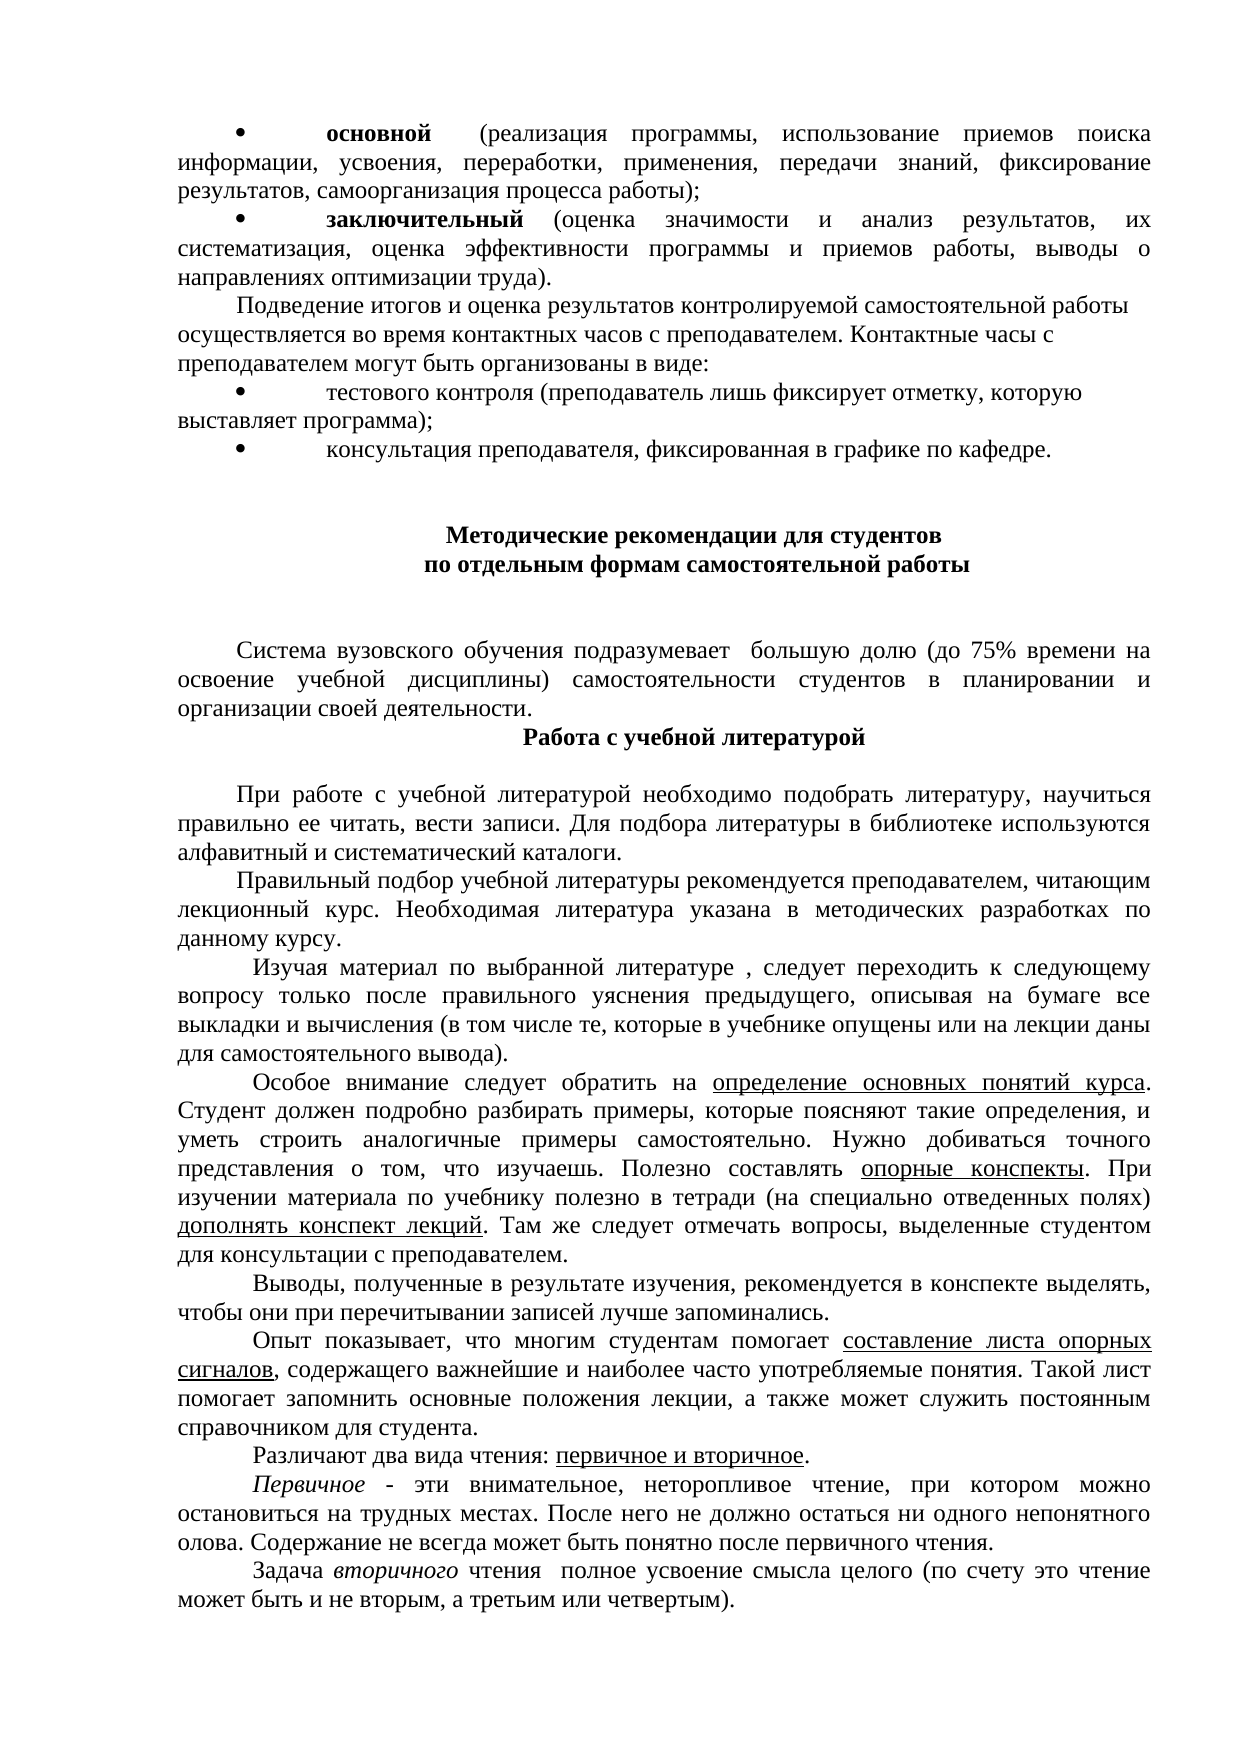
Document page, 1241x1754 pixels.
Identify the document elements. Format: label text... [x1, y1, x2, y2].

text Особое внимание следует обратить на определение основных понятий курса. Студент должен подробно разбирать примеры, которые поясняют такие определения, и уметь строить аналогичные примеры самостоятельно. Нужно добиваться точного представления о том, что изучаешь. Полезно составлять опорные конспекты. При изучении материала по учебнику полезно в тетради (на специально отведенных полях) дополнять конспект лекций. Там же следует отмечать вопросы, выделенные студентом для консультации с преподавателем. [177, 1067, 1152, 1268]
list основной (реализация программы, использование приемов поиска информации, усвоения, переработки, применения, передачи знаний, фиксирование результатов, самоорганизация процесса работы); [177, 118, 1152, 204]
text Система вузовского обучения подразумевает большую долю (до 75% времени на освоение учебной дисциплины) самостоятельности студентов в планировании и организации своей деятельности. [177, 636, 1152, 722]
text Изучая материал по выбранной литературе , следует переходить к следующему вопросу только после правильного уяснения предыдущего, описывая на бумаге все выкладки и вычисления (в том числе те, которые в учебнике опущены или на лекции даны для самостоятельного вывода). [177, 952, 1152, 1067]
text по отдельным формам самостоятельной работы [177, 549, 1152, 578]
text Первичное - эти внимательное, неторопливое чтение, при котором можно остановиться на трудных местах. После него не должно остаться ни одного непонятного олова. Содержание не всегда может быть понятно после первичного чтения. [177, 1469, 1152, 1556]
text Работа с учебной литературой [177, 722, 1152, 751]
text Подведение итогов и оценка результатов контролируемой самостоятельной работы осуществляется во время контактных часов с преподавателем. Контактные часы с преподавателем могут быть организованы в виде: [177, 291, 1152, 377]
text Различают два вида чтения: первичное и вторичное. [177, 1441, 1152, 1469]
text Задача вторичного чтения полное усвоение смысла целого (по счету это чтение может быть и не вторым, а третьим или четвертым). [177, 1556, 1152, 1613]
text При работе с учебной литературой необходимо подобрать литературу, научиться правильно ее читать, вести записи. Для подбора литературы в библиотеке используются алфавитный и систематический каталоги. [177, 779, 1152, 866]
list заключительный (оценка значимости и анализ результатов, их систематизация, оценка эффективности программы и приемов работы, выводы о направлениях оптимизации труда). [177, 204, 1152, 291]
text Выводы, полученные в результате изучения, рекомендуется в конспекте выделять, чтобы они при перечитывании записей лучше запоминались. [177, 1268, 1152, 1326]
text Методические рекомендации для студентов [177, 521, 1152, 549]
list тестового контроля (преподаватель лишь фиксирует отметку, которую выставляет программа); [177, 377, 1152, 434]
text Опыт показывает, что многим студентам помогает составление листа опорных сигналов, содержащего важнейшие и наиболее часто употребляемые понятия. Такой лист помогает запомнить основные положения лекции, а также может служить постоянным справочником для студента. [177, 1326, 1152, 1441]
list консультация преподавателя, фиксированная в графике по кафедре. [177, 434, 1152, 463]
text Правильный подбор учебной литературы рекомендуется преподавателем, читающим лекционный курс. Необходимая литература указана в методических разработках по данному курсу. [177, 866, 1152, 952]
